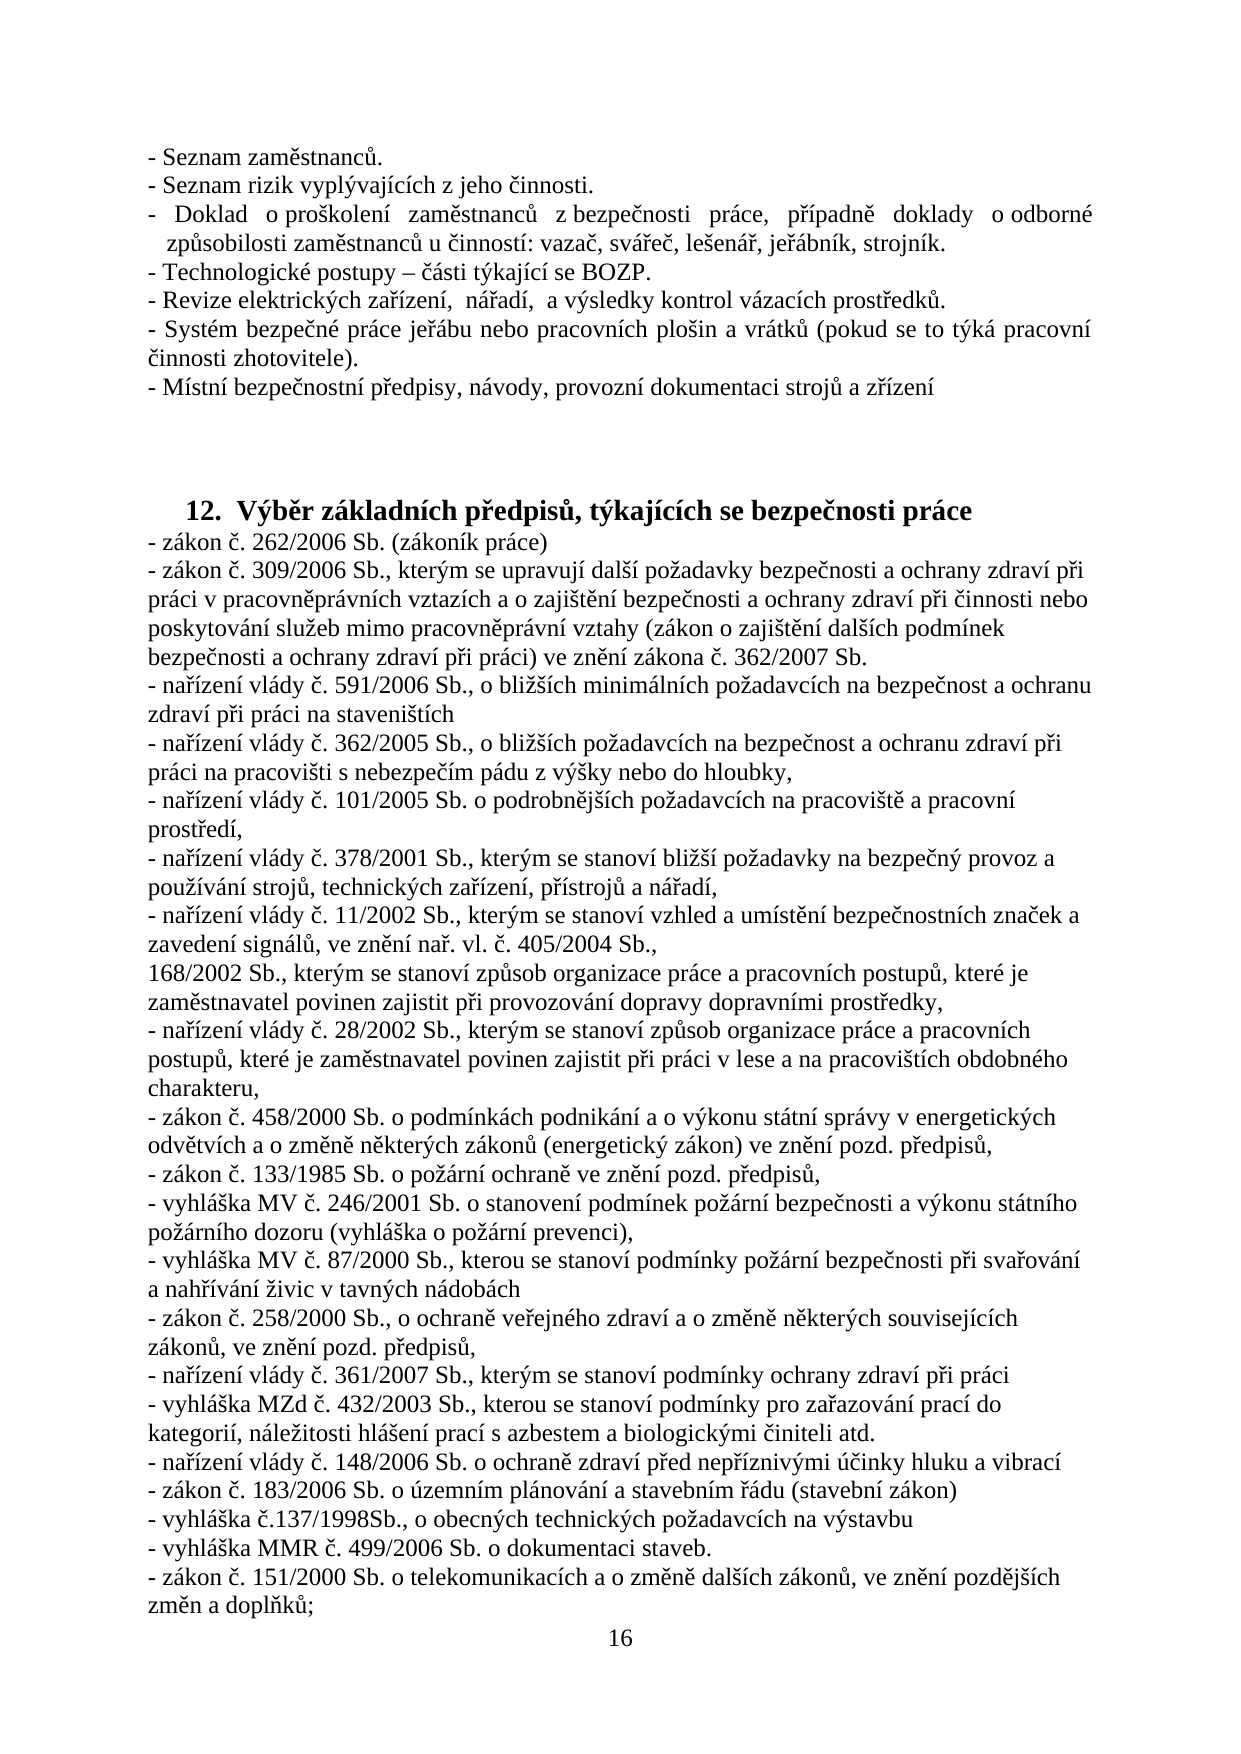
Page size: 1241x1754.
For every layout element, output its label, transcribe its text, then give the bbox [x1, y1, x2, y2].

text - nařízení vlády č. 148/2006 Sb. o ochraně zdraví před nepříznivými účinky hluku a vibrací [148, 1447, 1092, 1475]
text - nařízení vlády č. 362/2005 Sb., o bližších požadavcích na bezpečnost a ochranu zdraví při práci na pracovišti s nebezpečím pádu z výšky nebo do hloubky, - nařízení vlády č. 101/2005 Sb. o podrobnějších požadavcích na pracoviště a pracovní prostředí, [148, 728, 1092, 843]
text postupů, které je zaměstnavatel povinen zajistit při práci v lese a na pracovištích obdobného charakteru, [148, 1044, 1092, 1102]
text - Seznam rizik vyplývajících z jeho činnosti. [148, 171, 1092, 199]
text - vyhláška MV č. 246/2001 Sb. o stanovení podmínek požární bezpečnosti a výkonu státního požárního dozoru (vyhláška o požární prevenci), [148, 1188, 1092, 1245]
text - Revize elektrických zařízení, nářadí, a výsledky kontrol vázacích prostředků. [148, 286, 1092, 314]
text - zákon č. 458/2000 Sb. o podmínkách podnikání a o výkonu státní správy v energetických odvětvích a o změně některých zákonů (energetický zákon) ve znění pozd. předpisů, [148, 1102, 1092, 1159]
text - Technologické postupy – části týkající se BOZP. [148, 257, 1092, 286]
text - nařízení vlády č. 28/2002 Sb., kterým se stanoví způsob organizace práce a pracovních [148, 1015, 1092, 1044]
text - nařízení vlády č. 591/2006 Sb., o bližších minimálních požadavcích na bezpečnost a ochranu zdraví při práci na staveništích [148, 670, 1092, 728]
text - vyhláška MMR č. 499/2006 Sb. o dokumentaci staveb. [148, 1533, 1092, 1562]
text - nařízení vlády č. 361/2007 Sb., kterým se stanoví podmínky ochrany zdraví při práci [148, 1360, 1092, 1389]
text - zákon č. 133/1985 Sb. o požární ochraně ve znění pozd. předpisů, [148, 1159, 1092, 1188]
text - nařízení vlády č. 11/2002 Sb., kterým se stanoví vzhled a umístění bezpečnostních značek a zavedení signálů, ve znění nař. vl. č. 405/2004 Sb., [148, 900, 1092, 958]
text - zákon č. 151/2000 Sb. o telekomunikacích a o změně dalších zákonů, ve znění pozdějších změn a doplňků; [148, 1562, 1092, 1619]
text - Doklad o proškolení zaměstnanců z bezpečnosti práce, případně doklady o odborné způsobilosti zaměstnanců u činností: vazač, svářeč, lešenář, jeřábník, strojník. [148, 199, 1092, 257]
text - Seznam zaměstnanců. [148, 142, 1092, 171]
text - zákon č. 183/2006 Sb. o územním plánování a stavebním řádu (stavební zákon) [148, 1475, 1092, 1504]
text - zákon č. 309/2006 Sb., kterým se upravují další požadavky bezpečnosti a ochrany zdraví při práci v pracovněprávních vztazích a o zajištění bezpečnosti a ochrany zdraví při činnosti nebo poskytování služeb mimo pracovněprávní vztahy (zákon o zajištění dalších podmínek bezpečnosti a ochrany zdraví při práci) ve znění zákona č. 362/2007 Sb. [148, 555, 1092, 670]
text 168/2002 Sb., kterým se stanoví způsob organizace práce a pracovních postupů, které je zaměstnavatel povinen zajistit při provozování dopravy dopravními prostředky, [148, 958, 1092, 1015]
text - zákon č. 258/2000 Sb., o ochraně veřejného zdraví a o změně některých souvisejících zákonů, ve znění pozd. předpisů, [148, 1303, 1092, 1360]
text - Místní bezpečnostní předpisy, návody, provozní dokumentaci strojů a zřízení [148, 372, 1092, 401]
text - Systém bezpečné práce jeřábu nebo pracovních plošin a vrátků (pokud se to týká pracovní činnosti zhotovitele). [148, 314, 1092, 372]
text 12. Výběr základních předpisů, týkajících se bezpečnosti práce [185, 493, 1092, 527]
text - vyhláška č.137/1998Sb., o obecných technických požadavcích na výstavbu [148, 1504, 1092, 1533]
text - vyhláška MZd č. 432/2003 Sb., kterou se stanoví podmínky pro zařazování prací do kategorií, náležitosti hlášení prací s azbestem a biologickými činiteli atd. [148, 1389, 1092, 1447]
text - zákon č. 262/2006 Sb. (zákoník práce) [148, 527, 1092, 555]
text - nařízení vlády č. 378/2001 Sb., kterým se stanoví bližší požadavky na bezpečný provoz a používání strojů, technických zařízení, přístrojů a nářadí, [148, 843, 1092, 900]
text - vyhláška MV č. 87/2000 Sb., kterou se stanoví podmínky požární bezpečnosti při svařování a nahřívání živic v tavných nádobách [148, 1245, 1092, 1303]
